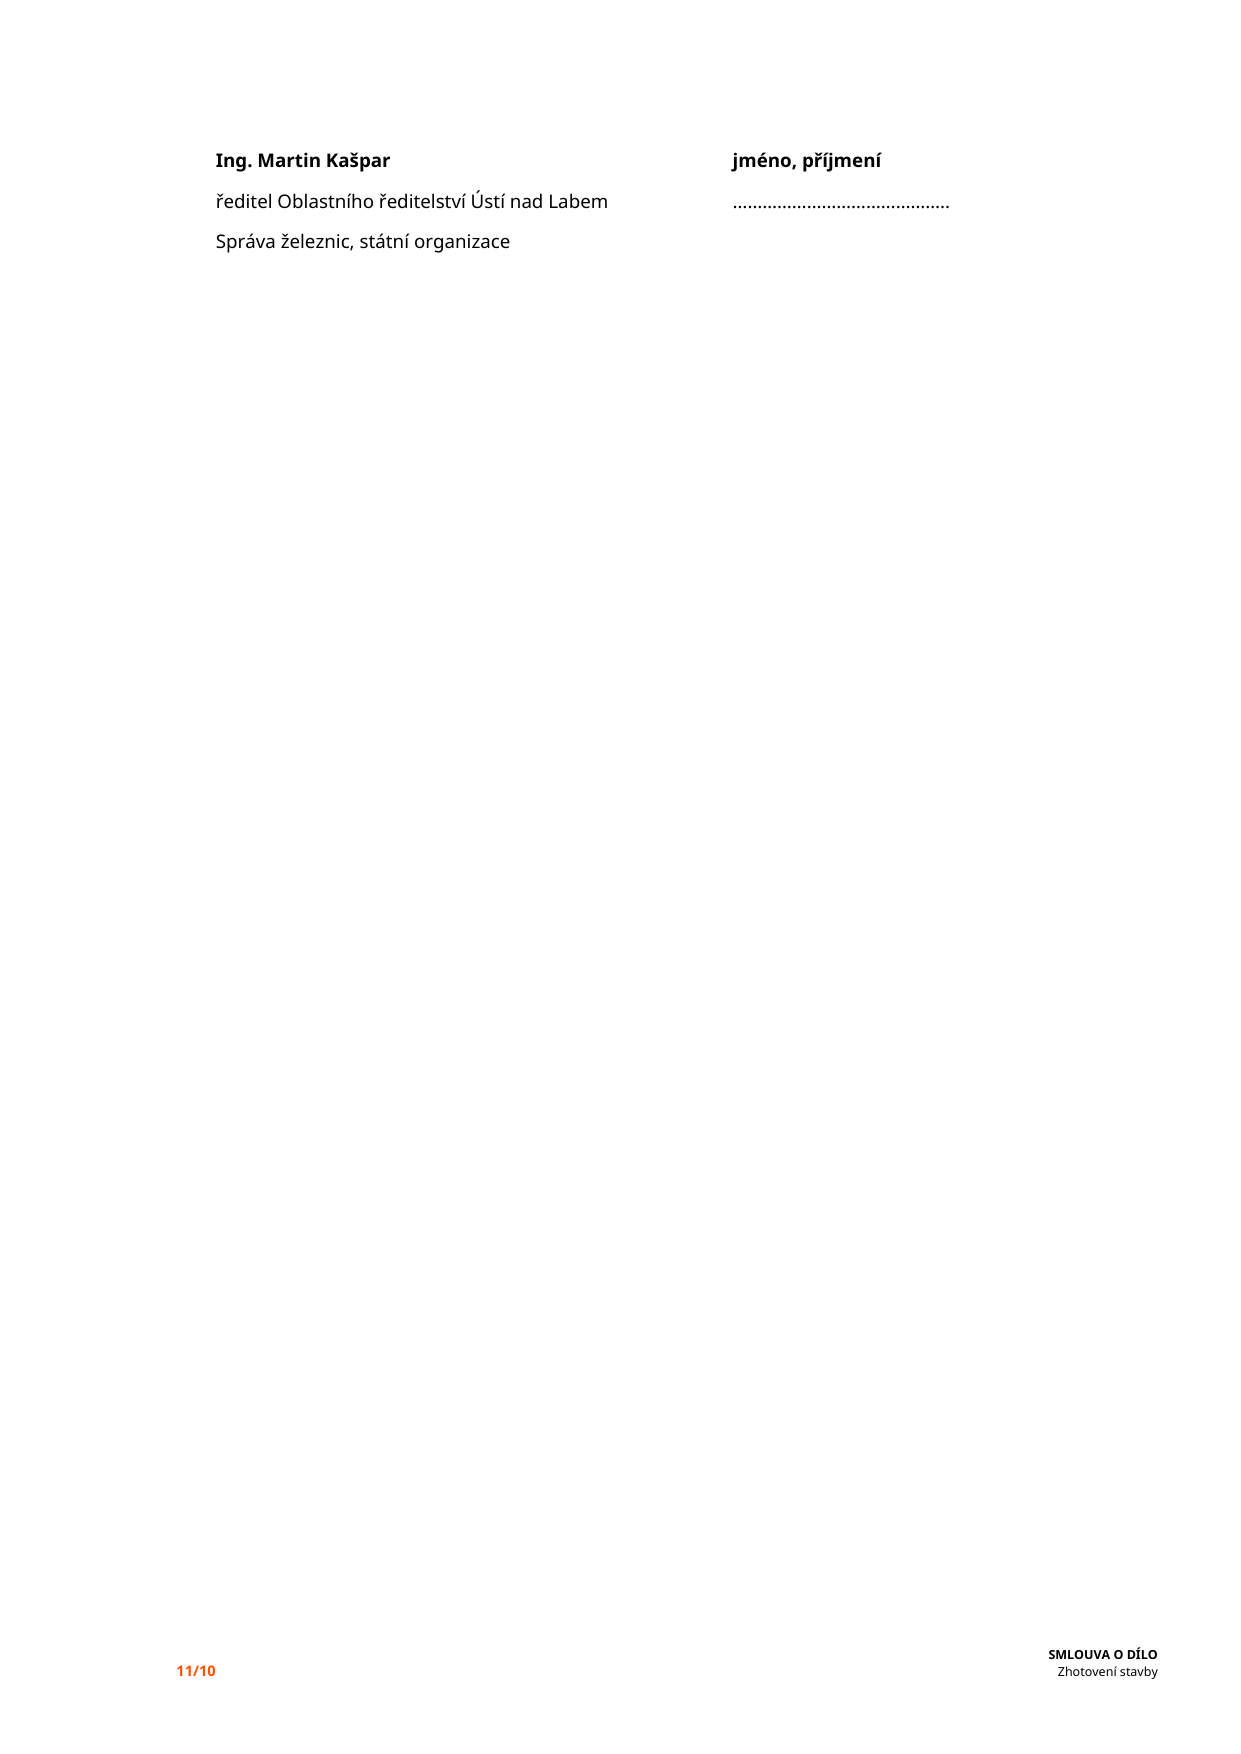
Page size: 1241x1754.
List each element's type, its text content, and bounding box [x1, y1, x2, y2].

text Správa železnic, státní organizace [216, 228, 1093, 254]
text ředitel Oblastního ředitelství Ústí nad Labem …………………………………….. [216, 188, 1093, 213]
text Ing. Martin Kašpar jméno, příjmení [216, 147, 1093, 173]
